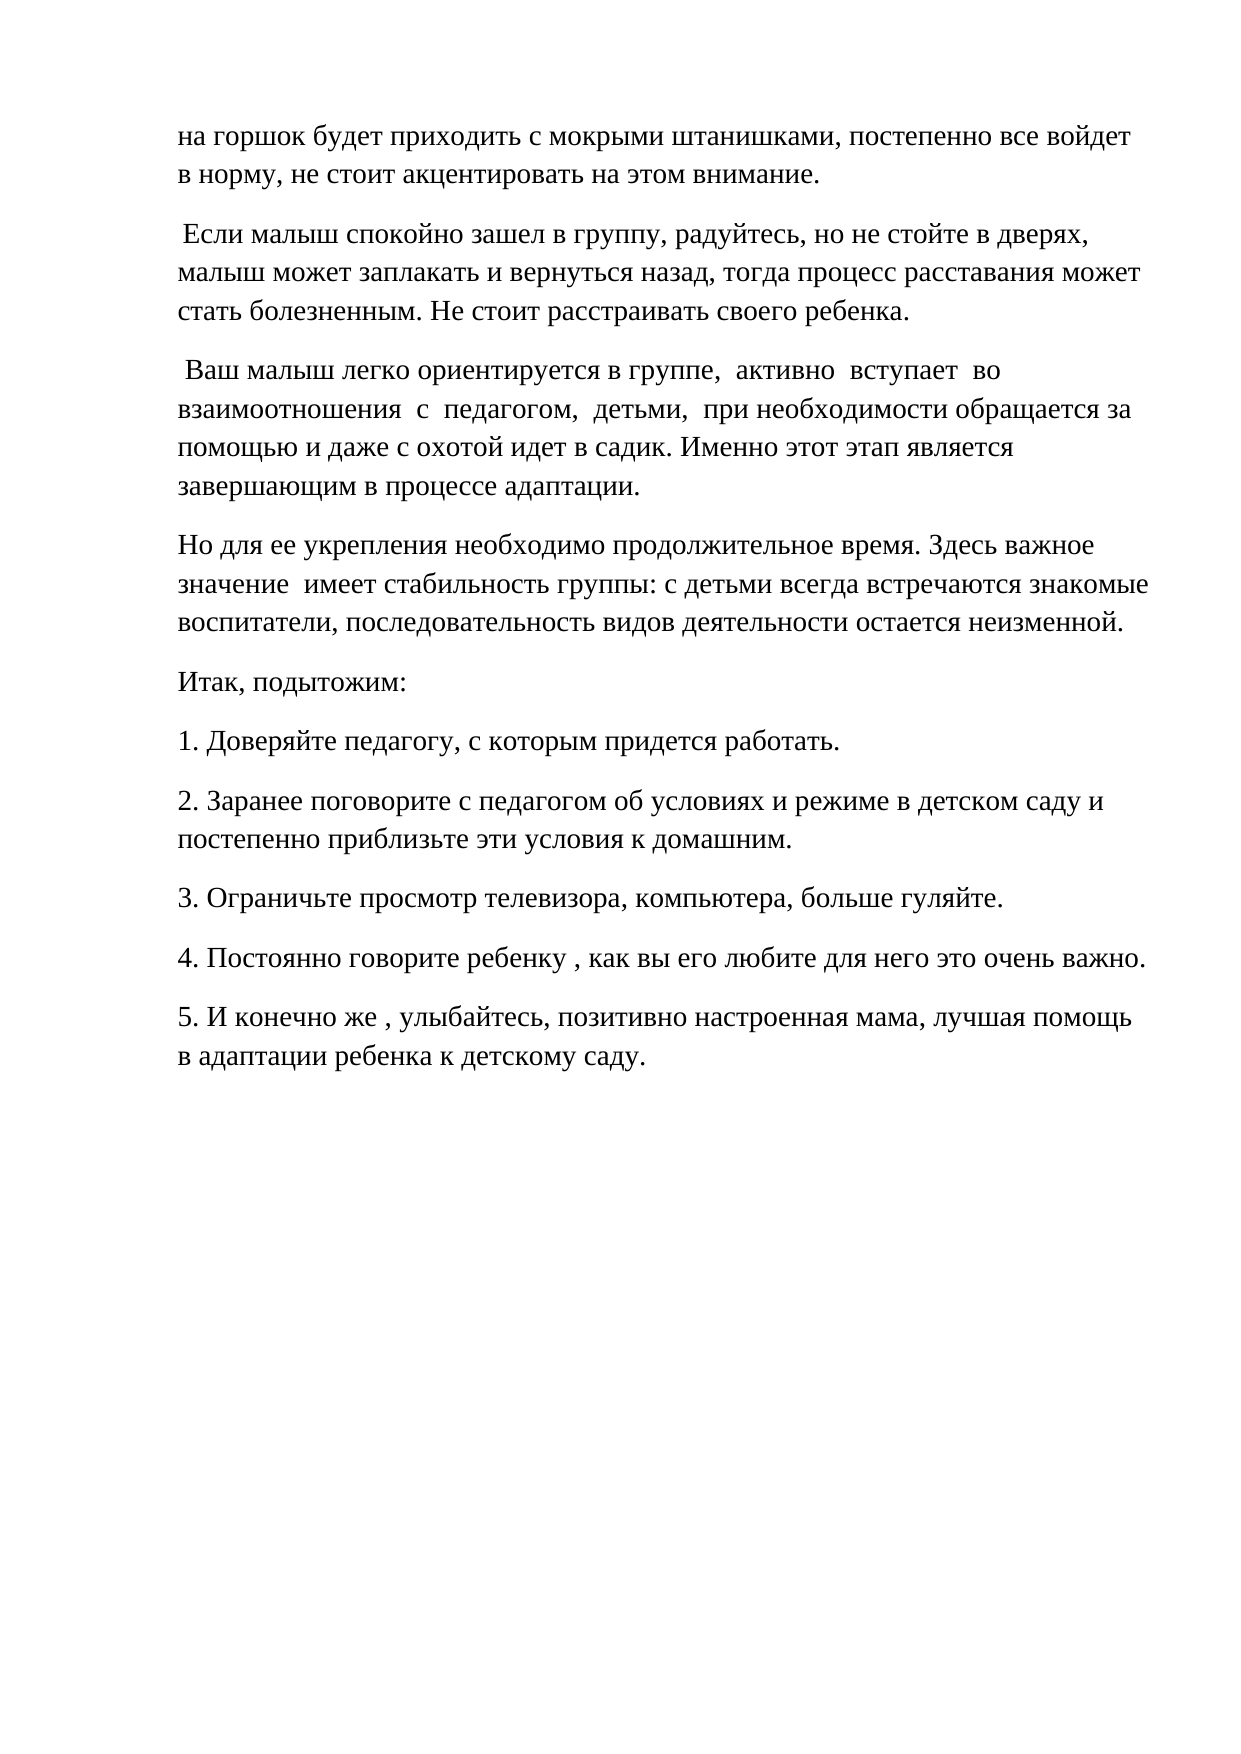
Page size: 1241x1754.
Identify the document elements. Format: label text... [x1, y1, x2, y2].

text 2. Заранее поговорите с педагогом об условиях и режиме в детском саду и постепенно приблизьте эти условия к домашним. [177, 783, 1152, 855]
text Итак, подытожим: [177, 664, 1152, 697]
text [177, 118, 1152, 190]
text Ваш малыш легко ориентируется в группе, активно вступает во взаимоотношения с педагогом, детьми, при необходимости обращается за помощью и даже с охотой идет в садик. Именно этот этап является завершающим в процессе адаптации. [177, 352, 1152, 502]
text Если малыш спокойно зашел в группу, радуйтесь, но не стойте в дверях, малыш может заплакать и вернуться назад, тогда процесс расставания может стать болезненным. Не стоит расстраивать своего ребенка. [177, 216, 1152, 327]
text 3. Ограничьте просмотр телевизора, компьютера, больше гуляйте. [177, 881, 1152, 914]
text Но для ее укрепления необходимо продолжительное время. Здесь важное значение имеет стабильность группы: с детьми всегда встречаются знакомые воспитатели, последовательность видов деятельности остается неизменной. [177, 527, 1152, 638]
text 5. И конечно же , улыбайтесь, позитивно настроенная мама, лучшая помощь в адаптации ребенка к детскому саду. [177, 999, 1152, 1071]
text 4. Постоянно говорите ребенку , как вы его любите для него это очень важно. [177, 940, 1152, 973]
text 1. Доверяйте педагогу, с которым придется работать. [177, 723, 1152, 757]
